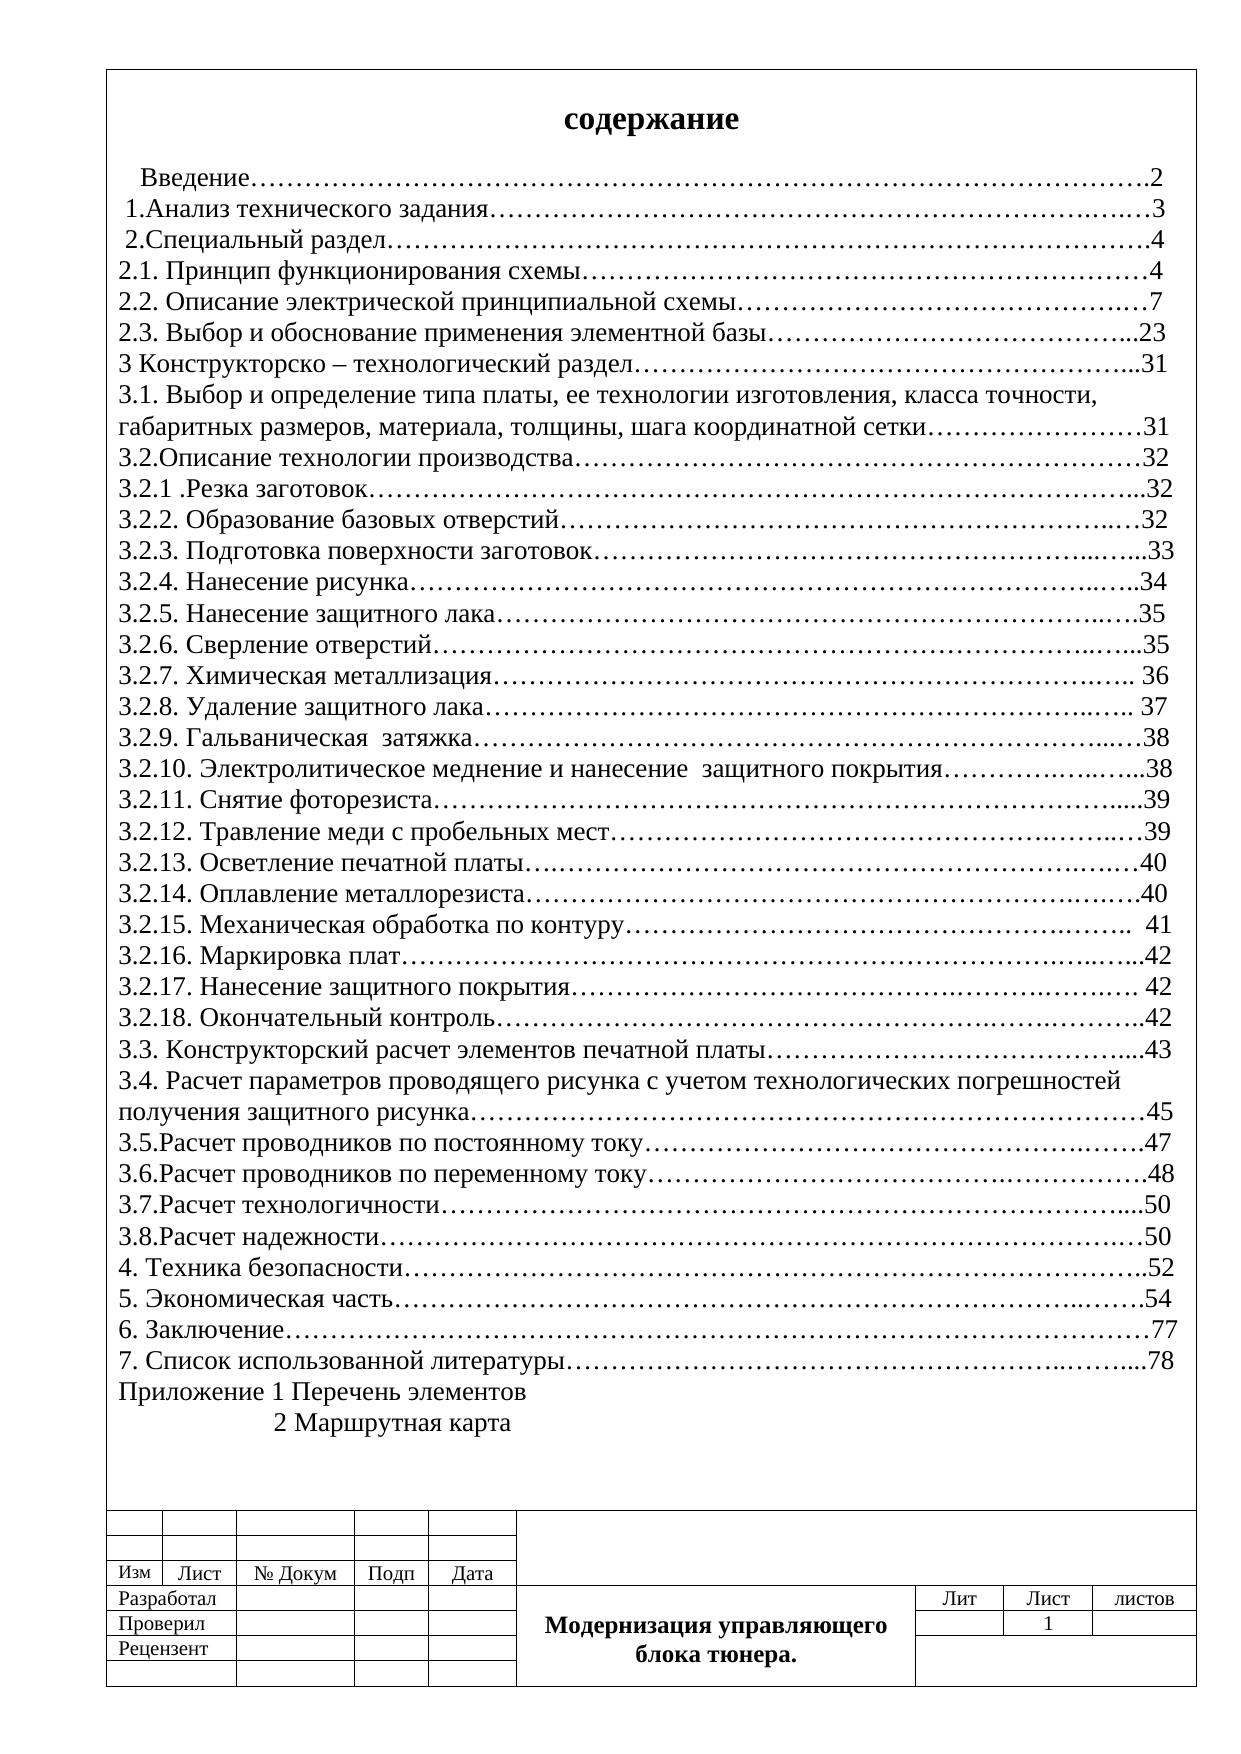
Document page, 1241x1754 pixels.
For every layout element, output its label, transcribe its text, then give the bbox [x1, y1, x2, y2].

table_header содержание Введение……………………………………………………………………………………….2 1.Анализ технического задания………………………………………………………….….…3 2.Специальный раздел………………………………………………………………………….4 2.1. Принцип функционирования схемы………………………………………………………4 2.2. Описание электрической принципиальной схемы…………………………………….…7 2.3. Выбор и обоснование применения элементной базы…………………………………...23 3 Конструкторско – технологический раздел………………………………………………...31 3.1. Выбор и определение типа платы, ее технологии изготовления, класса точности, габаритных размеров, материала, толщины, шага координатной сетки……………………31 3.2.Описание технологии производства………………………………………………………32 3.2.1 .Резка заготовок…………………………………………………………………………...32 3.2.2. Образование базовых отверстий……………………………………………………..…32 3.2.3. Подготовка поверхности заготовок………………………………………………...…...33 3.2.4. Нанесение рисунка…………………………………………………………………..…..34 3.2.5. Нанесение защитного лака…………………………………………………………..….35 3.2.6. Сверление отверстий………………………………………………………………..…...35 3.2.7. Химическая металлизация………………………………………………………….….. 36 3.2.8. Удаление защитного лака…………………………………………………………..….. 37 3.2.9. Гальваническая затяжка……………………………………………………………...…38 3.2.10. Электролитическое меднение и нанесение защитного покрытия………….…..…...38 3.2.11. Снятие фоторезиста………………………………………………………………….....39 3.2.12. Травление меди с пробельных мест………………………………………….……..…39 3.2.13. Осветление печатной платы….………………………………………………….….…40 3.2.14. Оплавление металлорезиста…………………………………………………….….….40 3.2.15. Механическая обработка по контуру………………………………………….…….. 41 3.2.16. Маркировка плат……………………………………………………………….…..…...42 3.2.17. Нанесение защитного покрытия…………………………………….……….…….…. 42 3.2.18. Окончательный контроль……………………………………………….…….………..42 3.3. Конструкторский расчет элементов печатной платы…………………………………....43 3.4. Расчет параметров проводящего рисунка с учетом технологических погрешностей получения защитного рисунка…………………………………………………………………45 3.5.Расчет проводников по постоянному току………………………………………….…….47 3.6.Расчет проводников по переменному току………………………………….…………….48 3.7.Расчет технологичности…………………………………………………………………....50 3.8.Расчет надежности……………………………………………………………………….…50 4. Техника безопасности………………………………………………………………………..52 5. Экономическая часть…………………………………………………………………..…….54 6. Заключение……………………………………………………………………………………77 7. Список использованной литературы………………………………………………..……....78 Приложение 1 Перечень элементов 2 Маршрутная карта [107, 70, 1196, 1510]
table_cell [429, 1661, 516, 1686]
table_cell [916, 1611, 1003, 1635]
table_cell [355, 1611, 428, 1635]
table_cell Рецензент [107, 1636, 236, 1660]
table_cell [355, 1636, 428, 1660]
table_cell Разработал [107, 1586, 236, 1610]
table_cell [107, 1511, 162, 1535]
table_cell [429, 1536, 516, 1560]
table_cell [429, 1611, 516, 1635]
table_cell [429, 1586, 516, 1610]
table_cell [237, 1636, 354, 1660]
table_cell листов [1093, 1586, 1196, 1610]
table_cell [163, 1536, 236, 1560]
table_cell [916, 1636, 1196, 1686]
table_cell [517, 1511, 1196, 1585]
table_cell [107, 1661, 236, 1686]
table_cell [237, 1586, 354, 1610]
table_cell Дата [429, 1561, 516, 1585]
table_cell [107, 1536, 162, 1560]
table_cell Лист [1004, 1586, 1092, 1610]
table_cell Изм [107, 1561, 162, 1585]
table_cell [237, 1661, 354, 1686]
table_cell [1093, 1611, 1196, 1635]
table_cell Подп [355, 1561, 428, 1585]
table_cell [237, 1511, 354, 1535]
table_cell [355, 1536, 428, 1560]
table_cell [163, 1511, 236, 1535]
table_cell [429, 1636, 516, 1660]
table_cell Лист [163, 1561, 236, 1585]
table_cell [355, 1661, 428, 1686]
table_cell 1 [1004, 1611, 1092, 1635]
table_cell Проверил [107, 1611, 236, 1635]
table_cell [429, 1511, 516, 1535]
table_cell [355, 1586, 428, 1610]
table_cell [237, 1611, 354, 1635]
table_cell [237, 1536, 354, 1560]
table_cell [355, 1511, 428, 1535]
table_cell № Докум [237, 1561, 354, 1585]
table_cell Модернизация управляющего блока тюнера. Пояснительная записка [517, 1586, 915, 1686]
table_cell Лит [916, 1586, 1003, 1610]
